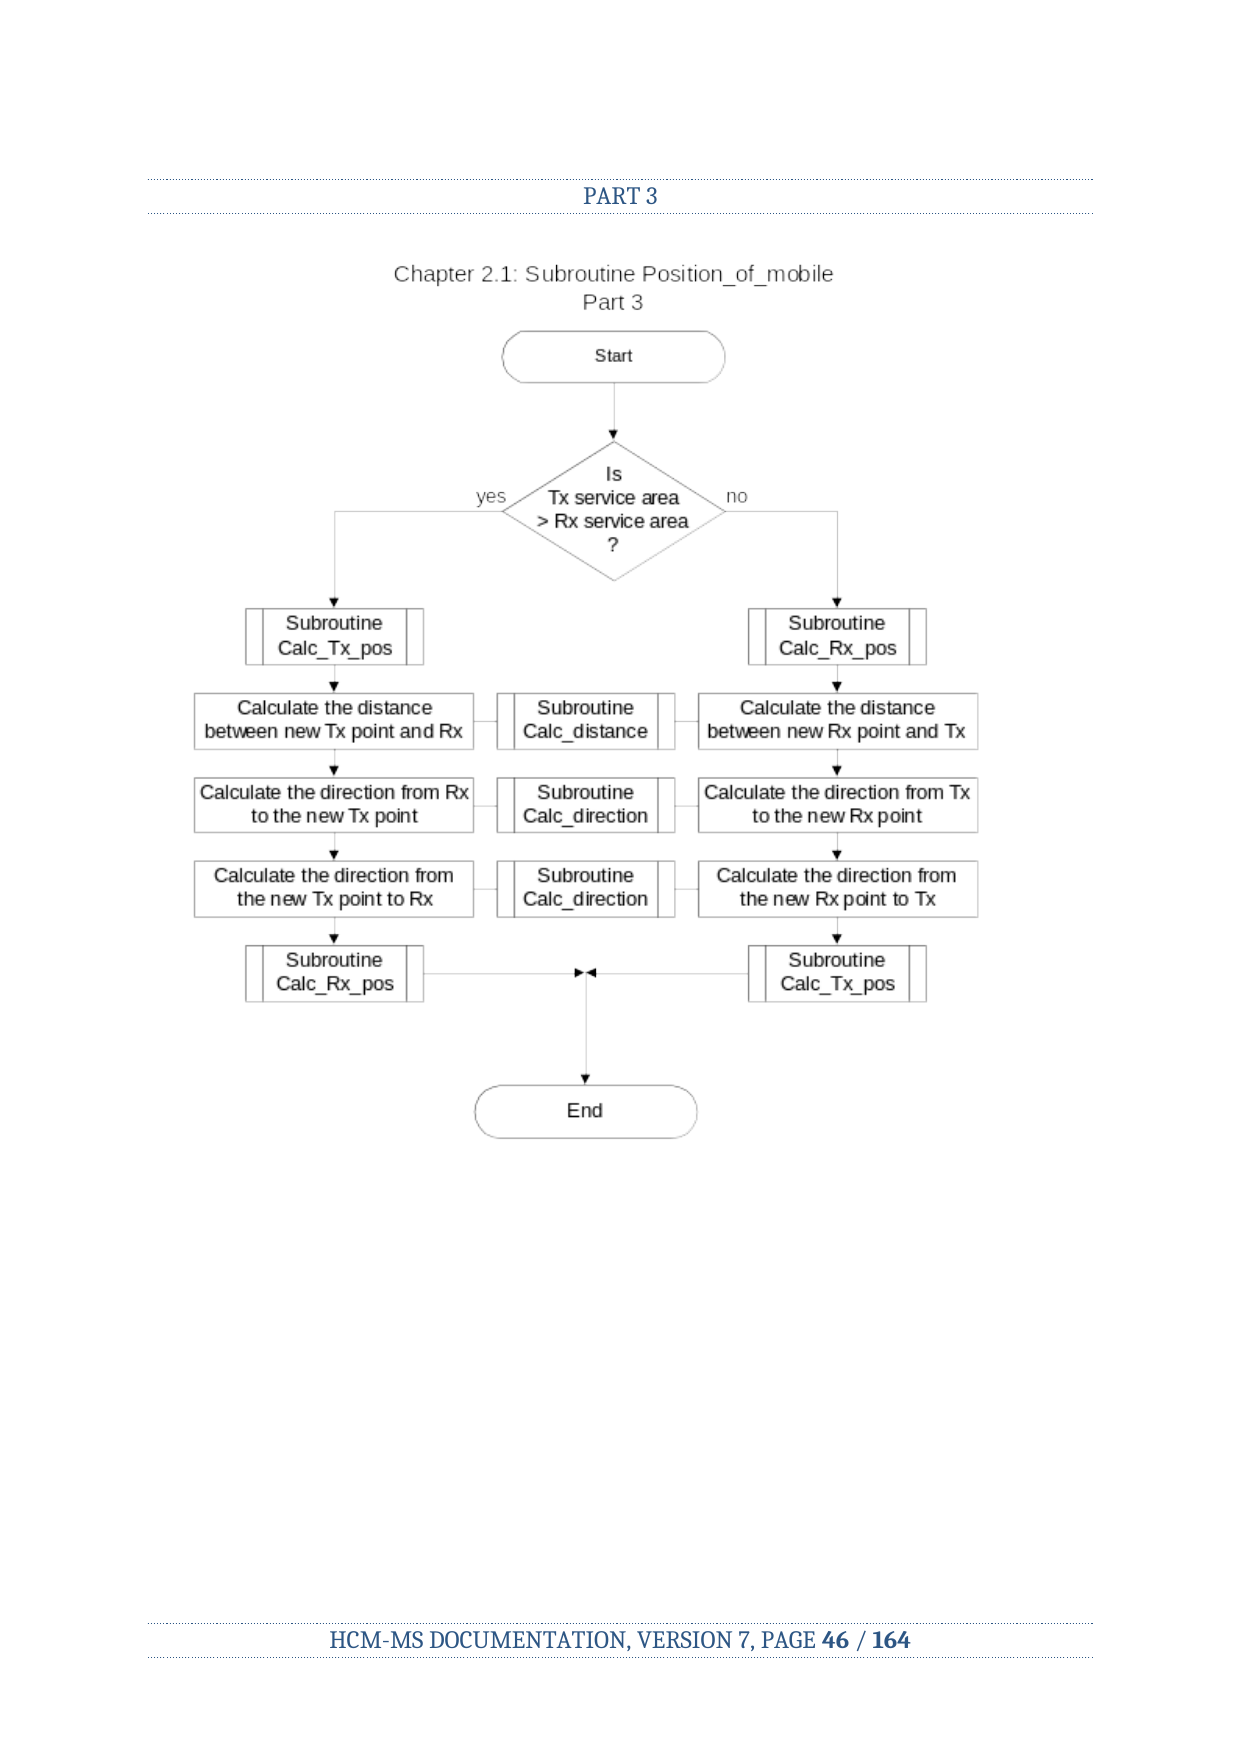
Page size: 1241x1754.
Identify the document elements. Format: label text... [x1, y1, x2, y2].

subtitle Part 3 [148, 179, 1093, 214]
